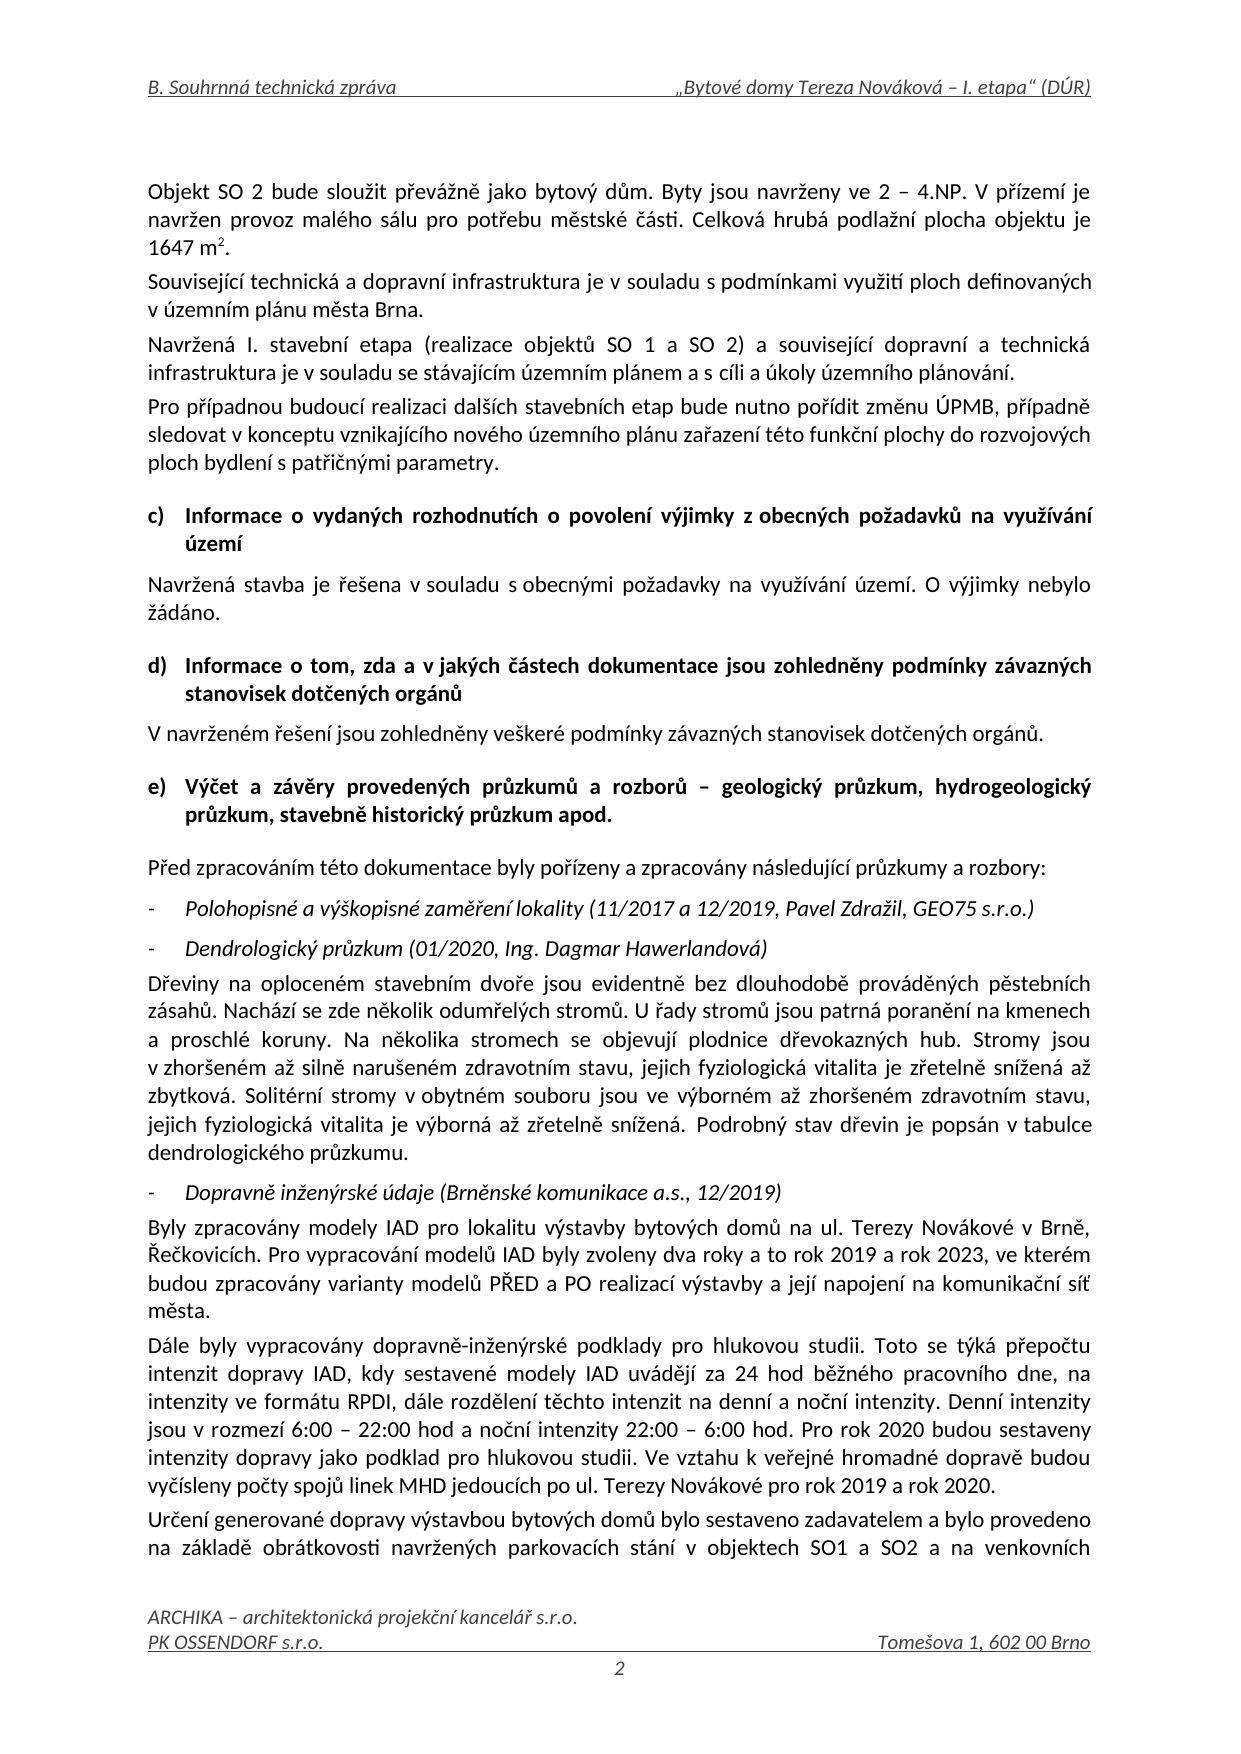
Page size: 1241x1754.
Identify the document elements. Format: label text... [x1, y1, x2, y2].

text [148, 1505, 1092, 1561]
text Dále byly vypracovány dopravně-inženýrské podklady pro hlukovou studii. Toto se týká přepočtu intenzit dopravy IAD, kdy sestavené modely IAD uvádějí za 24 hod běžného pracovního dne, na intenzity ve formátu RPDI, dále rozdělení těchto intenzit na denní a noční intenzity. Denní intenzity jsou v rozmezí 6:00 – 22:00 hod a noční intenzity 22:00 – 6:00 hod. Pro rok 2020 budou sestaveny intenzity dopravy jako podklad pro hlukovou studii. Ve vztahu k veřejné hromadné dopravě budou vyčísleny počty spojů linek MHD jedoucích po ul. Terezy Novákové pro rok 2019 a rok 2020. [148, 1331, 1092, 1499]
text Objekt SO 2 bude sloužit převážně jako bytový dům. Byty jsou navrženy ve 2 – 4.NP. V přízemí je navržen provoz malého sálu pro potřebu městské části. Celková hrubá podlažní plocha objektu je 1647 m2. [148, 177, 1092, 261]
list Dendrologický průzkum (01/2020, Ing. Dagmar Hawerlandová) [148, 934, 1092, 962]
text Dřeviny na oploceném stavebním dvoře jsou evidentně bez dlouhodobě prováděných pěstebních zásahů. Nachází se zde několik odumřelých stromů. U řady stromů jsou patrná poranění na kmenech a proschlé koruny. Na několika stromech se objevují plodnice dřevokazných hub. Stromy jsou v zhoršeném až silně narušeném zdravotním stavu, jejich fyziologická vitalita je zřetelně snížená až zbytková. Solitérní stromy v obytném souboru jsou ve výborném až zhoršeném zdravotním stavu, jejich fyziologická vitalita je výborná až zřetelně snížená. Podrobný stav dřevin je popsán v tabulce dendrologického průzkumu. [148, 969, 1092, 1166]
list Dopravně inženýrské údaje (Brněnské komunikace a.s., 12/2019) [148, 1178, 1092, 1206]
text Navržená stavba je řešena v souladu s obecnými požadavky na využívání území. O výjimky nebylo žádáno. [148, 570, 1092, 626]
text Související technická a dopravní infrastruktura je v souladu s podmínkami využití ploch definovaných v územním plánu města Brna. [148, 267, 1092, 323]
text Před zpracováním této dokumentace byly pořízeny a zpracovány následující průzkumy a rozbory: [148, 853, 1092, 881]
text Navržená I. stavební etapa (realizace objektů SO 1 a SO 2) a související dopravní a technická infrastruktura je v souladu se stávajícím územním plánem a s cíli a úkoly územního plánování. [148, 330, 1092, 386]
list Výčet a závěry provedených průzkumů a rozborů – geologický průzkum, hydrogeologický průzkum, stavebně historický průzkum apod. [148, 772, 1092, 828]
text Byly zpracovány modely IAD pro lokalitu výstavby bytových domů na ul. Terezy Novákové v Brně, Řečkovicích. Pro vypracování modelů IAD byly zvoleny dva roky a to rok 2019 a rok 2023, ve kterém budou zpracovány varianty modelů PŘED a PO realizací výstavby a její napojení na komunikační síť města. [148, 1213, 1092, 1325]
list Informace o tom, zda a v jakých částech dokumentace jsou zohledněny podmínky závazných stanovisek dotčených orgánů [148, 651, 1092, 707]
text V navrženém řešení jsou zohledněny veškeré podmínky závazných stanovisek dotčených orgánů. [148, 719, 1092, 747]
list Polohopisné a výškopisné zaměření lokality (11/2017 a 12/2019, Pavel Zdražil, GEO75 s.r.o.) [148, 894, 1092, 922]
list Informace o vydaných rozhodnutích o povolení výjimky z obecných požadavků na využívání území [148, 501, 1092, 557]
text Pro případnou budoucí realizaci dalších stavebních etap bude nutno pořídit změnu ÚPMB, případně sledovat v konceptu vznikajícího nového územního plánu zařazení této funkční plochy do rozvojových ploch bydlení s patřičnými parametry. [148, 392, 1092, 476]
